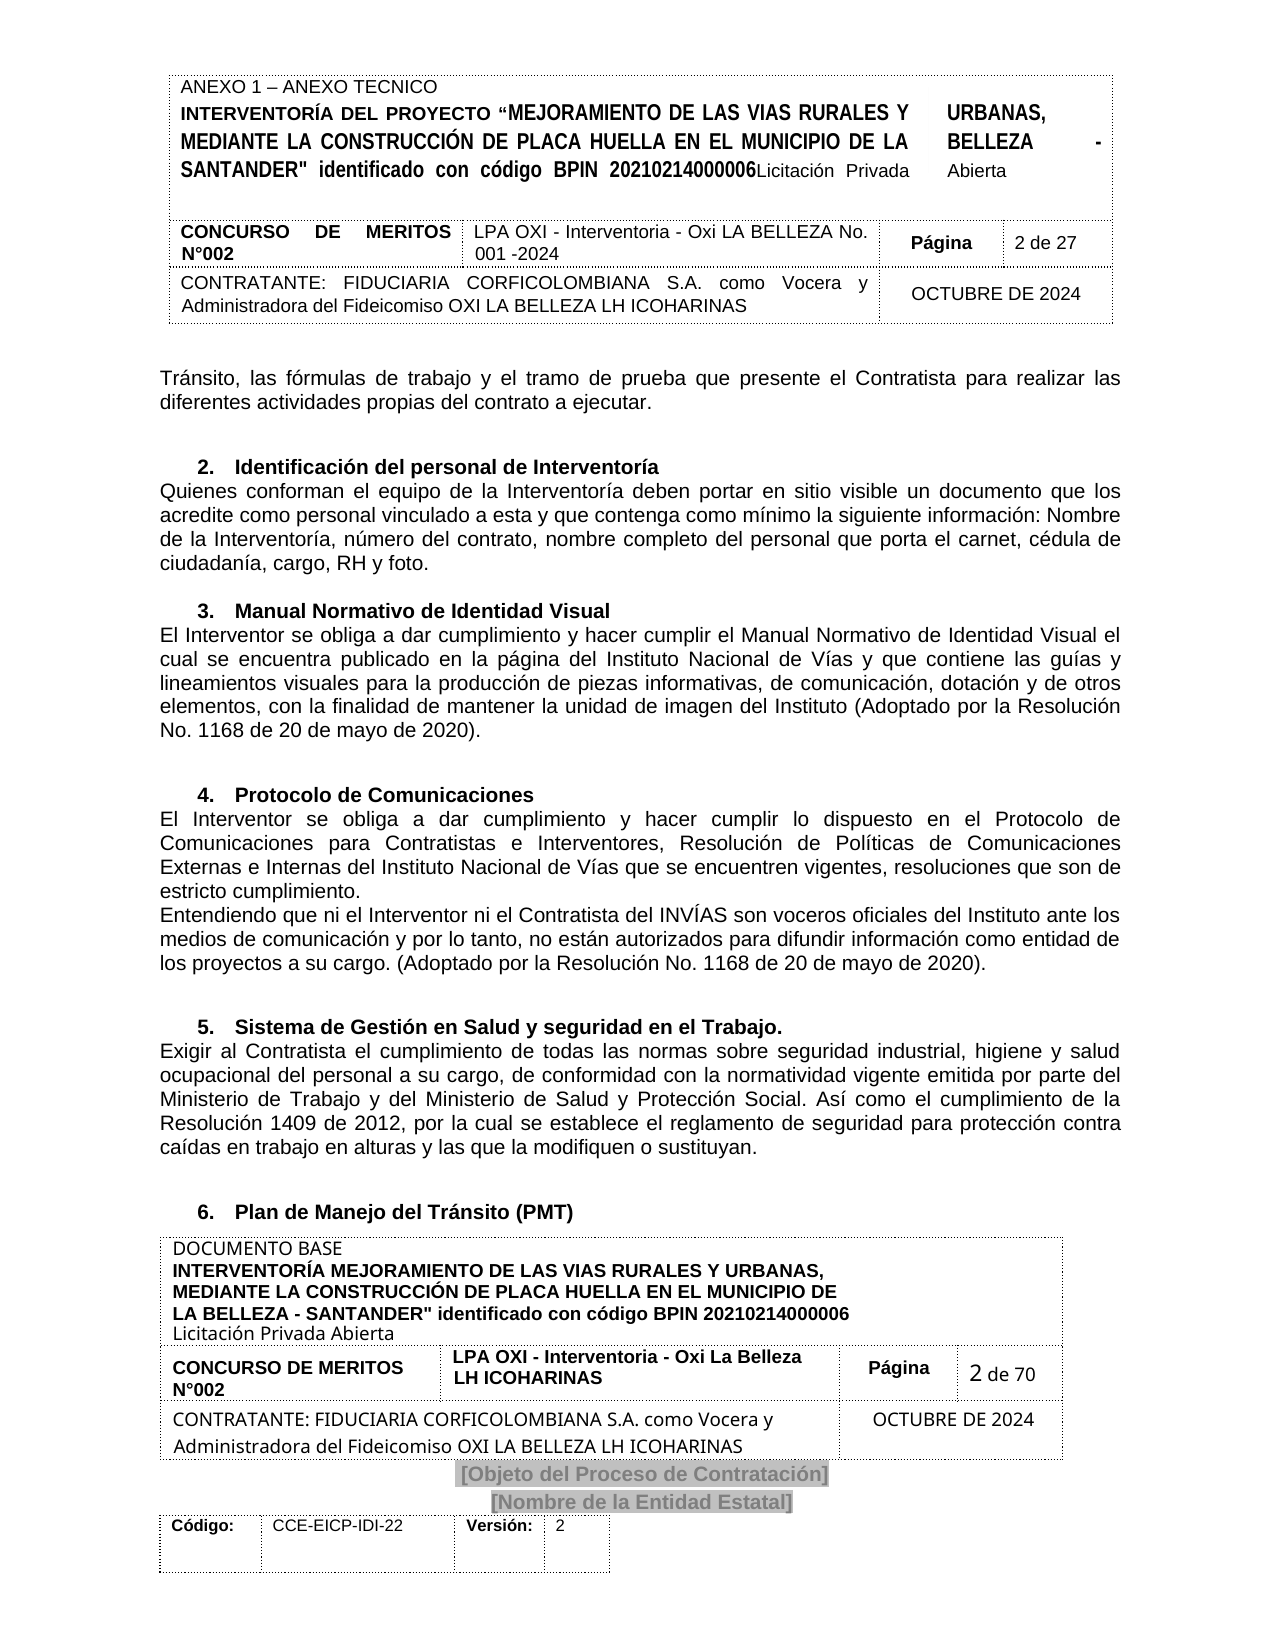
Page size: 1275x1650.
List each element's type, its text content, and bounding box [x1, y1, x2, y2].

text Entendiendo que ni el Interventor ni el Contratista del INVÍAS son voceros oficiales del Instituto ante los medios de comunicación y por lo tanto, no están autorizados para difundir información como entidad de los proyectos a su cargo. (Adoptado por la Resolución No. 1168 de 20 de mayo de 2020). [159, 903, 1122, 974]
text El Interventor se obliga a dar cumplimiento y hacer cumplir el Manual Normativo de Identidad Visual el cual se encuentra publicado en la página del Instituto Nacional de Vías y que contiene las guías y lineamientos visuales para la producción de piezas informativas, de comunicación, dotación y de otros elementos, con la finalidad de mantener la unidad de imagen del Instituto (Adoptado por la Resolución No. 1168 de 20 de mayo de 2020). [159, 622, 1122, 742]
list Plan de Manejo del Tránsito (PMT) [197, 1199, 1122, 1223]
list Protocolo de Comunicaciones [197, 783, 1122, 807]
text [159, 366, 1122, 414]
text Quienes conforman el equipo de la Interventoría deben portar en sitio visible un documento que los acredite como personal vinculado a esta y que contenga como mínimo la siguiente información: Nombre de la Interventoría, número del contrato, nombre completo del personal que porta el carnet, cédula de ciudadanía, cargo, RH y foto. [159, 479, 1122, 574]
list Sistema de Gestión en Salud y seguridad en el Trabajo. [197, 1015, 1122, 1039]
list Identificación del personal de Interventoría [197, 455, 1122, 479]
list Manual Normativo de Identidad Visual [197, 598, 1122, 622]
text Exigir al Contratista el cumplimiento de todas las normas sobre seguridad industrial, higiene y salud ocupacional del personal a su cargo, de conformidad con la normatividad vigente emitida por parte del Ministerio de Trabajo y del Ministerio de Salud y Protección Social. Así como el cumplimiento de la Resolución 1409 de 2012, por la cual se establece el reglamento de seguridad para protección contra caídas en trabajo en alturas y las que la modifiquen o sustituyan. [159, 1039, 1122, 1159]
text El Interventor se obliga a dar cumplimiento y hacer cumplir lo dispuesto en el Protocolo de Comunicaciones para Contratistas e Interventores, Resolución de Políticas de Comunicaciones Externas e Internas del Instituto Nacional de Vías que se encuentren vigentes, resoluciones que son de estricto cumplimiento. [159, 807, 1122, 903]
